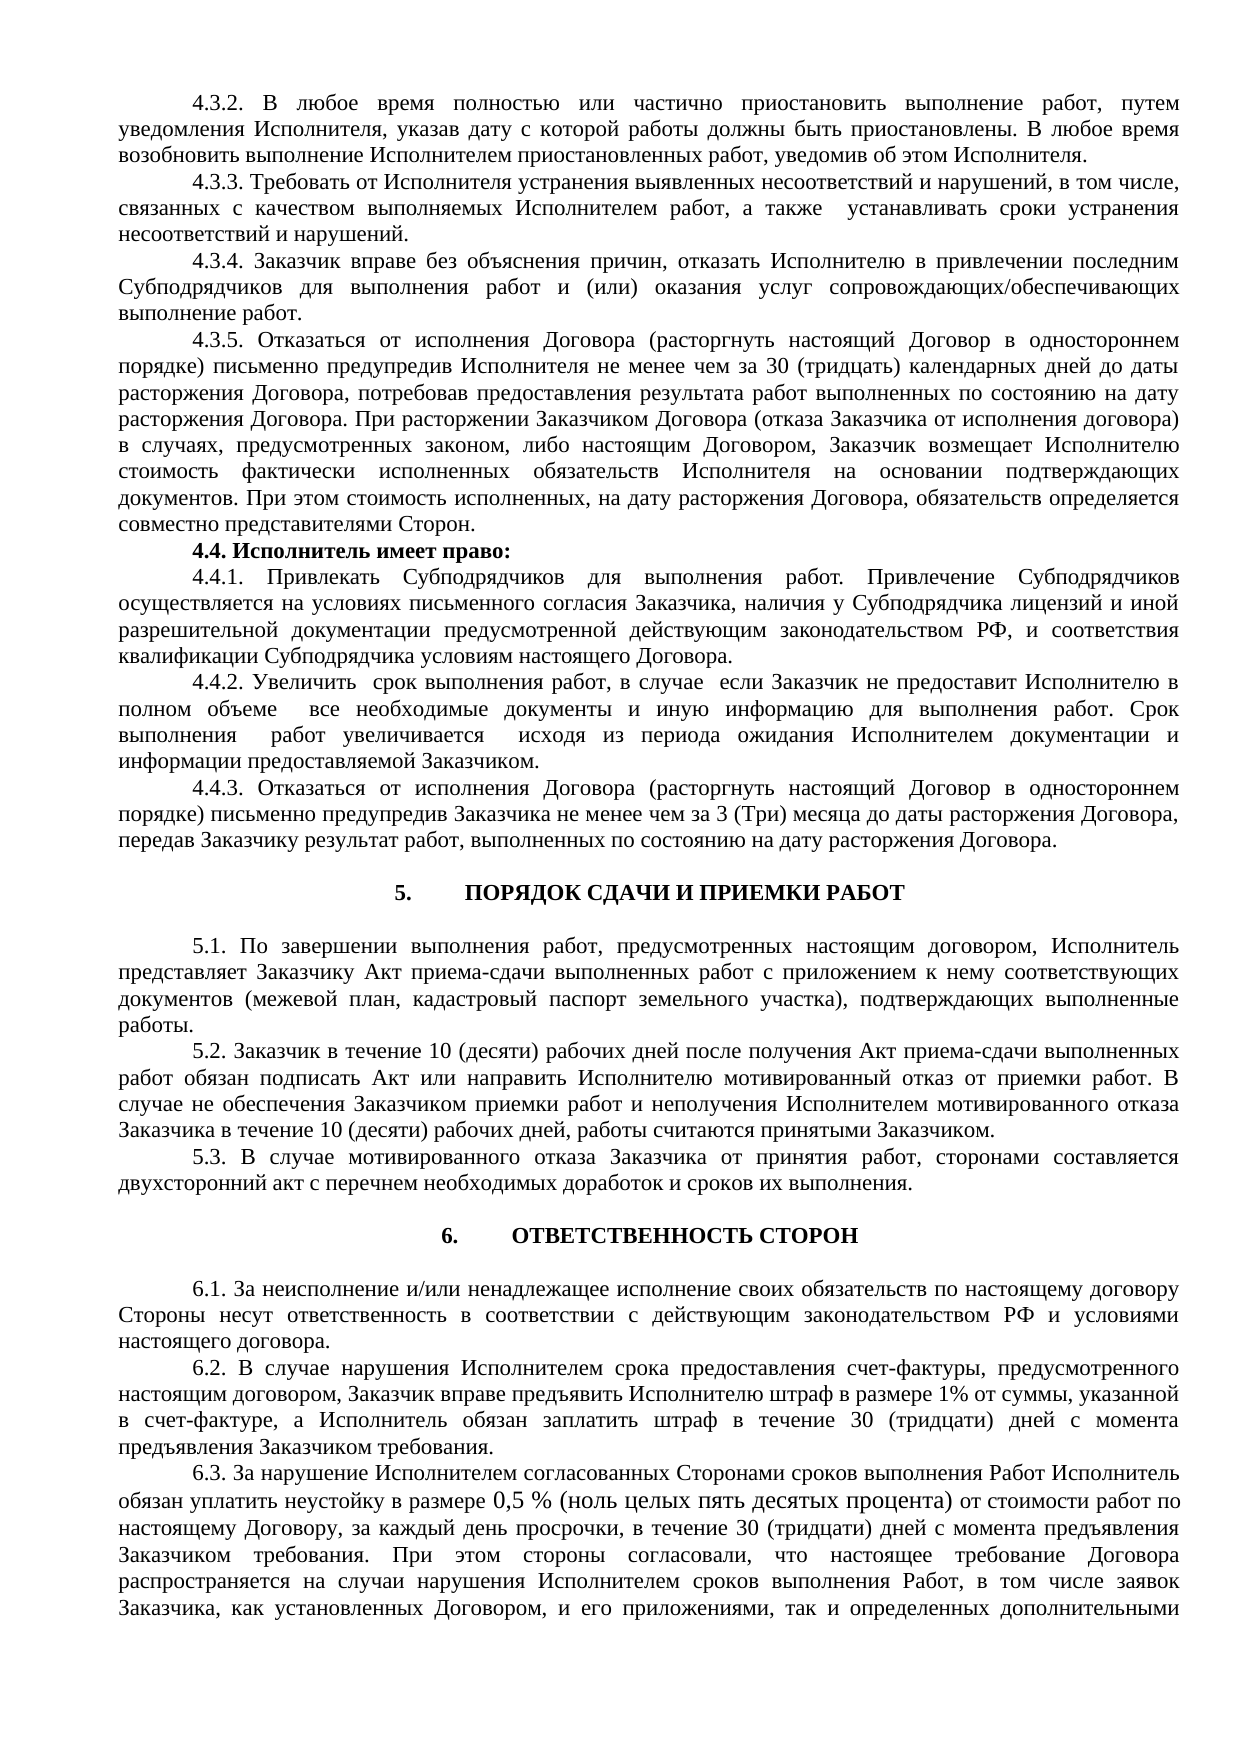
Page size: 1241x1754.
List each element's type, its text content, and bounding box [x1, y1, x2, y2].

text 4.3.5. Отказаться от исполнения Договора (расторгнуть настоящий Договор в одностороннем порядке) письменно предупредив Исполнителя не менее чем за 30 (тридцать) календарных дней до даты расторжения Договора, потребовав предоставления результата работ выполненных по состоянию на дату расторжения Договора. При расторжении Заказчиком Договора (отказа Заказчика от исполнения договора) в случаях, предусмотренных законом, либо настоящим Договором, Заказчик возмещает Исполнителю стоимость фактически исполненных обязательств Исполнителя на основании подтверждающих документов. При этом стоимость исполненных, на дату расторжения Договора, обязательств определяется совместно представителями Сторон. [118, 326, 1181, 537]
text 4.4. Исполнитель имеет право: [118, 537, 1181, 563]
text 5.1. По завершении выполнения работ, предусмотренных настоящим договором, Исполнитель представляет Заказчику Акт приема-сдачи выполненных работ с приложением к нему соответствующих документов (межевой план, кадастровый паспорт земельного участка), подтверждающих выполненные работы. [118, 932, 1181, 1037]
list ОТВЕТСТВЕННОСТЬ СТОРОН [118, 1222, 1181, 1248]
text 4.4.2. Увеличить срок выполнения работ, в случае если Заказчик не предоставит Исполнителю в полном объеме все необходимые документы и иную информацию для выполнения работ. Срок выполнения работ увеличивается исходя из периода ожидания Исполнителем документации и информации предоставляемой Заказчиком. [118, 668, 1181, 774]
text 5.3. В случае мотивированного отказа Заказчика от принятия работ, сторонами составляется двухсторонний акт с перечнем необходимых доработок и сроков их выполнения. [118, 1143, 1181, 1196]
text 6.1. За неисполнение и/или ненадлежащее исполнение своих обязательств по настоящему договору Стороны несут ответственность в соответствии с действующим законодательством РФ и условиями настоящего договора. [118, 1274, 1181, 1354]
list ПОРЯДОК СДАЧИ И ПРИЕМКИ РАБОТ [118, 879, 1181, 906]
text 4.4.3. Отказаться от исполнения Договора (расторгнуть настоящий Договор в одностороннем порядке) письменно предупредив Заказчика не менее чем за 3 (Три) месяца до даты расторжения Договора, передав Заказчику результат работ, выполненных по состоянию на дату расторжения Договора. [118, 774, 1181, 853]
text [118, 1459, 1181, 1620]
text 5.2. Заказчик в течение 10 (десяти) рабочих дней после получения Акт приема-сдачи выполненных работ обязан подписать Акт или направить Исполнителю мотивированный отказ от приемки работ. В случае не обеспечения Заказчиком приемки работ и неполучения Исполнителем мотивированного отказа Заказчика в течение 10 (десяти) рабочих дней, работы считаются принятыми Заказчиком. [118, 1037, 1181, 1143]
text 4.3.3. Требовать от Исполнителя устранения выявленных несоответствий и нарушений, в том числе, связанных с качеством выполняемых Исполнителем работ, а также устанавливать сроки устранения несоответствий и нарушений. [118, 168, 1181, 247]
text 4.4.1. Привлекать Субподрядчиков для выполнения работ. Привлечение Субподрядчиков осуществляется на условиях письменного согласия Заказчика, наличия у Субподрядчика лицензий и иной разрешительной документации предусмотренной действующим законодательством РФ, и соответствия квалификации Субподрядчика условиям настоящего Договора. [118, 563, 1181, 668]
text 4.3.2. В любое время полностью или частично приостановить выполнение работ, путем уведомления Исполнителя, указав дату с которой работы должны быть приостановлены. В любое время возобновить выполнение Исполнителем приостановленных работ, уведомив об этом Исполнителя. [118, 89, 1181, 168]
text 6.2. В случае нарушения Исполнителем срока предоставления счет-фактуры, предусмотренного настоящим договором, Заказчик вправе предъявить Исполнителю штраф в размере 1% от суммы, указанной в счет-фактуре, а Исполнитель обязан заплатить штраф в течение 30 (тридцати) дней с момента предъявления Заказчиком требования. [118, 1354, 1181, 1459]
text 4.3.4. Заказчик вправе без объяснения причин, отказать Исполнителю в привлечении последним Субподрядчиков для выполнения работ и (или) оказания услуг сопровождающих/обеспечивающих выполнение работ. [118, 247, 1181, 326]
